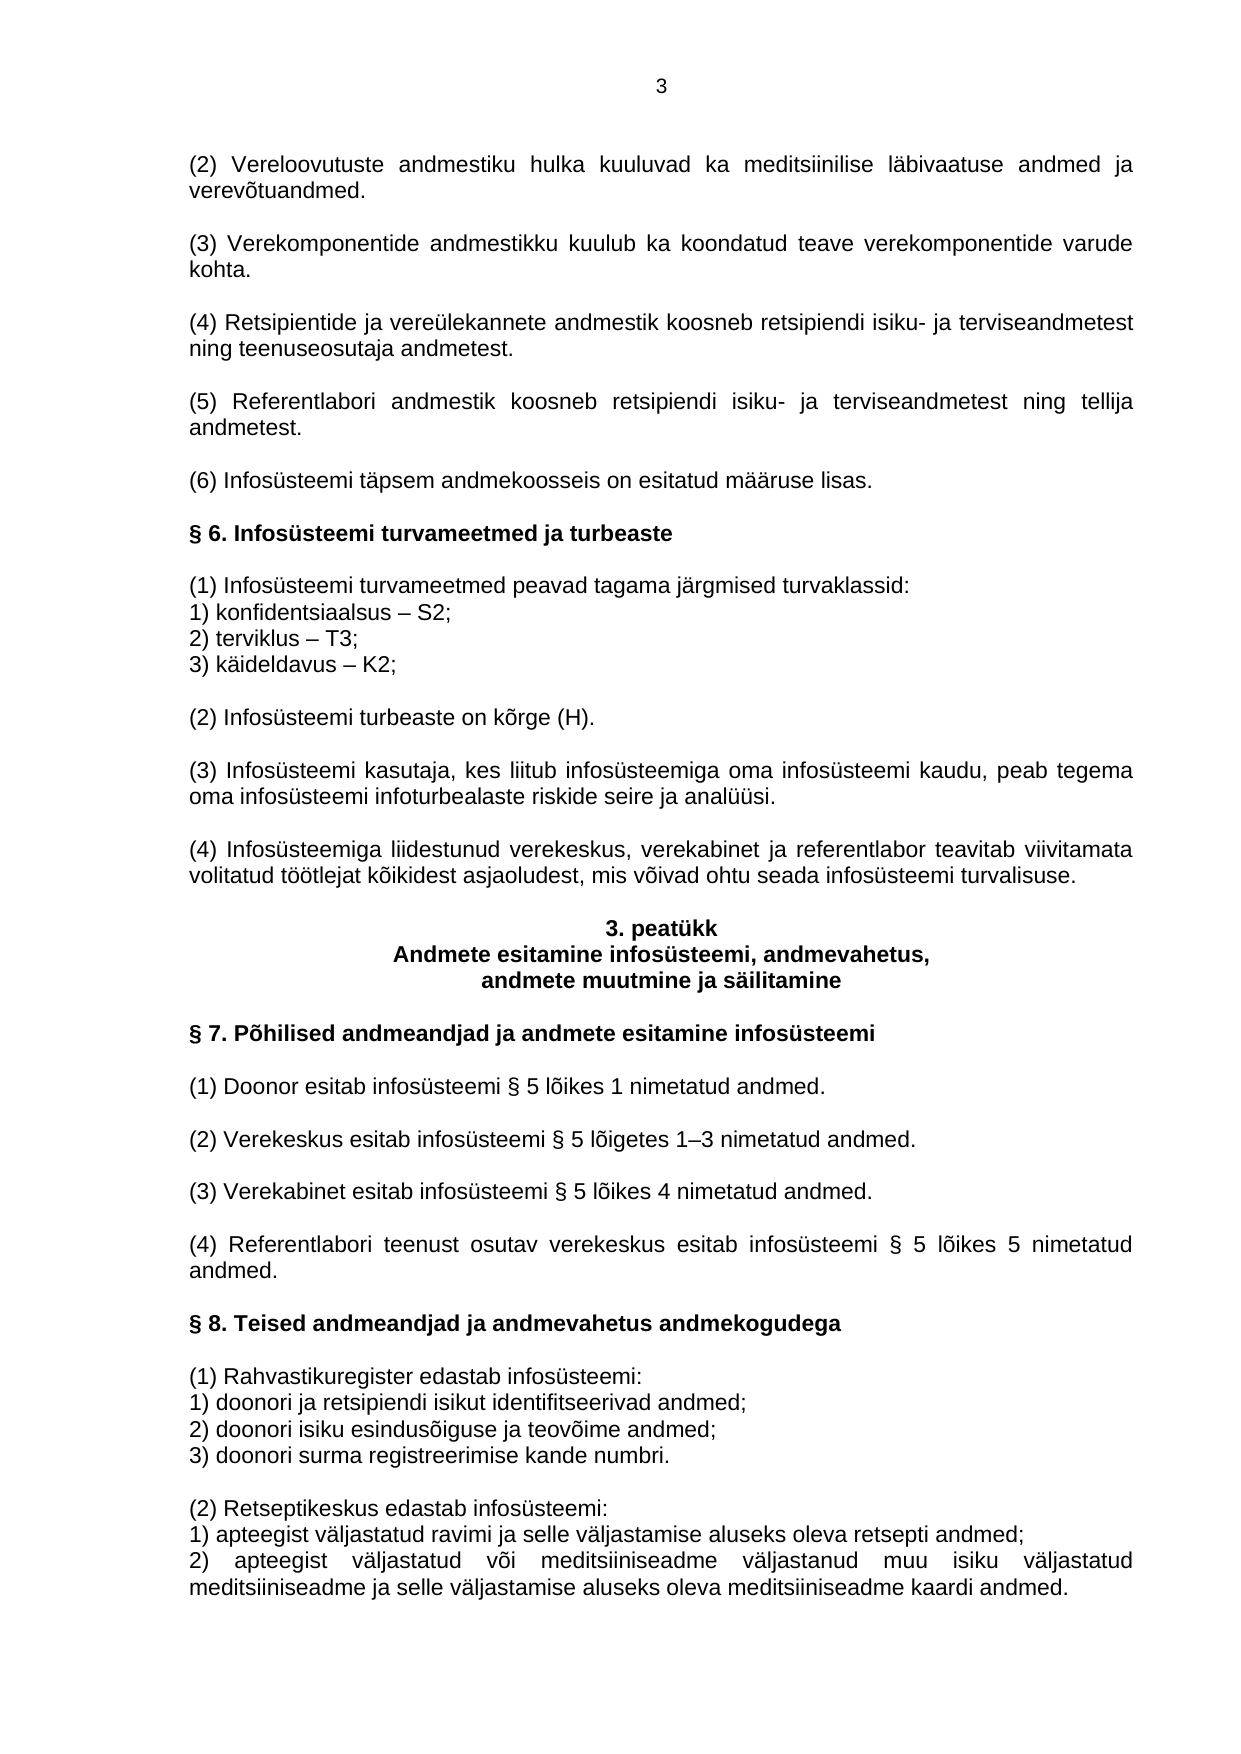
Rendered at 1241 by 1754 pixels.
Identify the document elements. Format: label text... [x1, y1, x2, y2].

text 3) käideldavus – K2; [189, 651, 1134, 678]
text 3) doonori surma registreerimise kande numbri. [189, 1442, 1134, 1468]
text 2) doonori isiku esindusõiguse ja teovõime andmed; [189, 1416, 1134, 1442]
text 1) apteegist väljastatud ravimi ja selle väljastamise aluseks oleva retsepti andmed; [189, 1521, 1134, 1547]
text (3) Verekabinet esitab infosüsteemi § 5 lõikes 4 nimetatud andmed. [189, 1178, 1134, 1205]
text (2) Verekeskus esitab infosüsteemi § 5 lõigetes 1–3 nimetatud andmed. [189, 1126, 1134, 1152]
text 2) apteegist väljastatud või meditsiiniseadme väljastanud muu isiku väljastatud meditsiiniseadme ja selle väljastamise aluseks oleva meditsiiniseadme kaardi andmed. [189, 1547, 1134, 1600]
text (2) Infosüsteemi turbeaste on kõrge (H). [189, 704, 1134, 730]
text § 6. Infosüsteemi turvameetmed ja turbeaste [189, 519, 1134, 546]
list (2) Vereloovutuste andmestiku hulka kuuluvad ka meditsiinilise läbivaatuse andmed ja verevõtuandmed. [189, 151, 1134, 203]
text (2) Retseptikeskus edastab infosüsteemi: [189, 1494, 1134, 1521]
text 1) doonori ja retsipiendi isikut identifitseerivad andmed; [189, 1389, 1134, 1416]
text Andmete esitamine infosüsteemi, andmevahetus, [189, 941, 1134, 967]
text (1) Doonor esitab infosüsteemi § 5 lõikes 1 nimetatud andmed. [189, 1073, 1134, 1099]
text (4) Retsipientide ja vereülekannete andmestik koosneb retsipiendi isiku- ja terviseandmetest ning teenuseosutaja andmetest. [189, 309, 1134, 361]
text (4) Referentlabori teenust osutav verekeskus esitab infosüsteemi § 5 lõikes 5 nimetatud andmed. [189, 1231, 1134, 1284]
text (1) Infosüsteemi turvameetmed peavad tagama järgmised turvaklassid: [189, 572, 1134, 598]
text 3. peatükk [189, 915, 1134, 941]
text (3) Verekomponentide andmestikku kuulub ka koondatud teave verekomponentide varude kohta. [189, 229, 1134, 282]
text (6) Infosüsteemi täpsem andmekoosseis on esitatud määruse lisas. [189, 467, 1134, 493]
text (3) Infosüsteemi kasutaja, kes liitub infosüsteemiga oma infosüsteemi kaudu, peab tegema oma infosüsteemi infoturbealaste riskide seire ja analüüsi. [189, 757, 1134, 809]
text § 8. Teised andmeandjad ja andmevahetus andmekogudega [189, 1310, 1134, 1336]
text § 7. Põhilised andmeandjad ja andmete esitamine infosüsteemi [189, 1020, 1134, 1047]
text 1) konfidentsiaalsus – S2; [189, 598, 1134, 625]
text 2) terviklus – T3; [189, 625, 1134, 651]
text (5) Referentlabori andmestik koosneb retsipiendi isiku- ja terviseandmetest ning tellija andmetest. [189, 388, 1134, 440]
text (4) Infosüsteemiga liidestunud verekeskus, verekabinet ja referentlabor teavitab viivitamata volitatud töötlejat kõikidest asjaoludest, mis võivad ohtu seada infosüsteemi turvalisuse. [189, 836, 1134, 888]
text (1) Rahvastikuregister edastab infosüsteemi: [189, 1363, 1134, 1389]
text andmete muutmine ja säilitamine [189, 967, 1134, 994]
